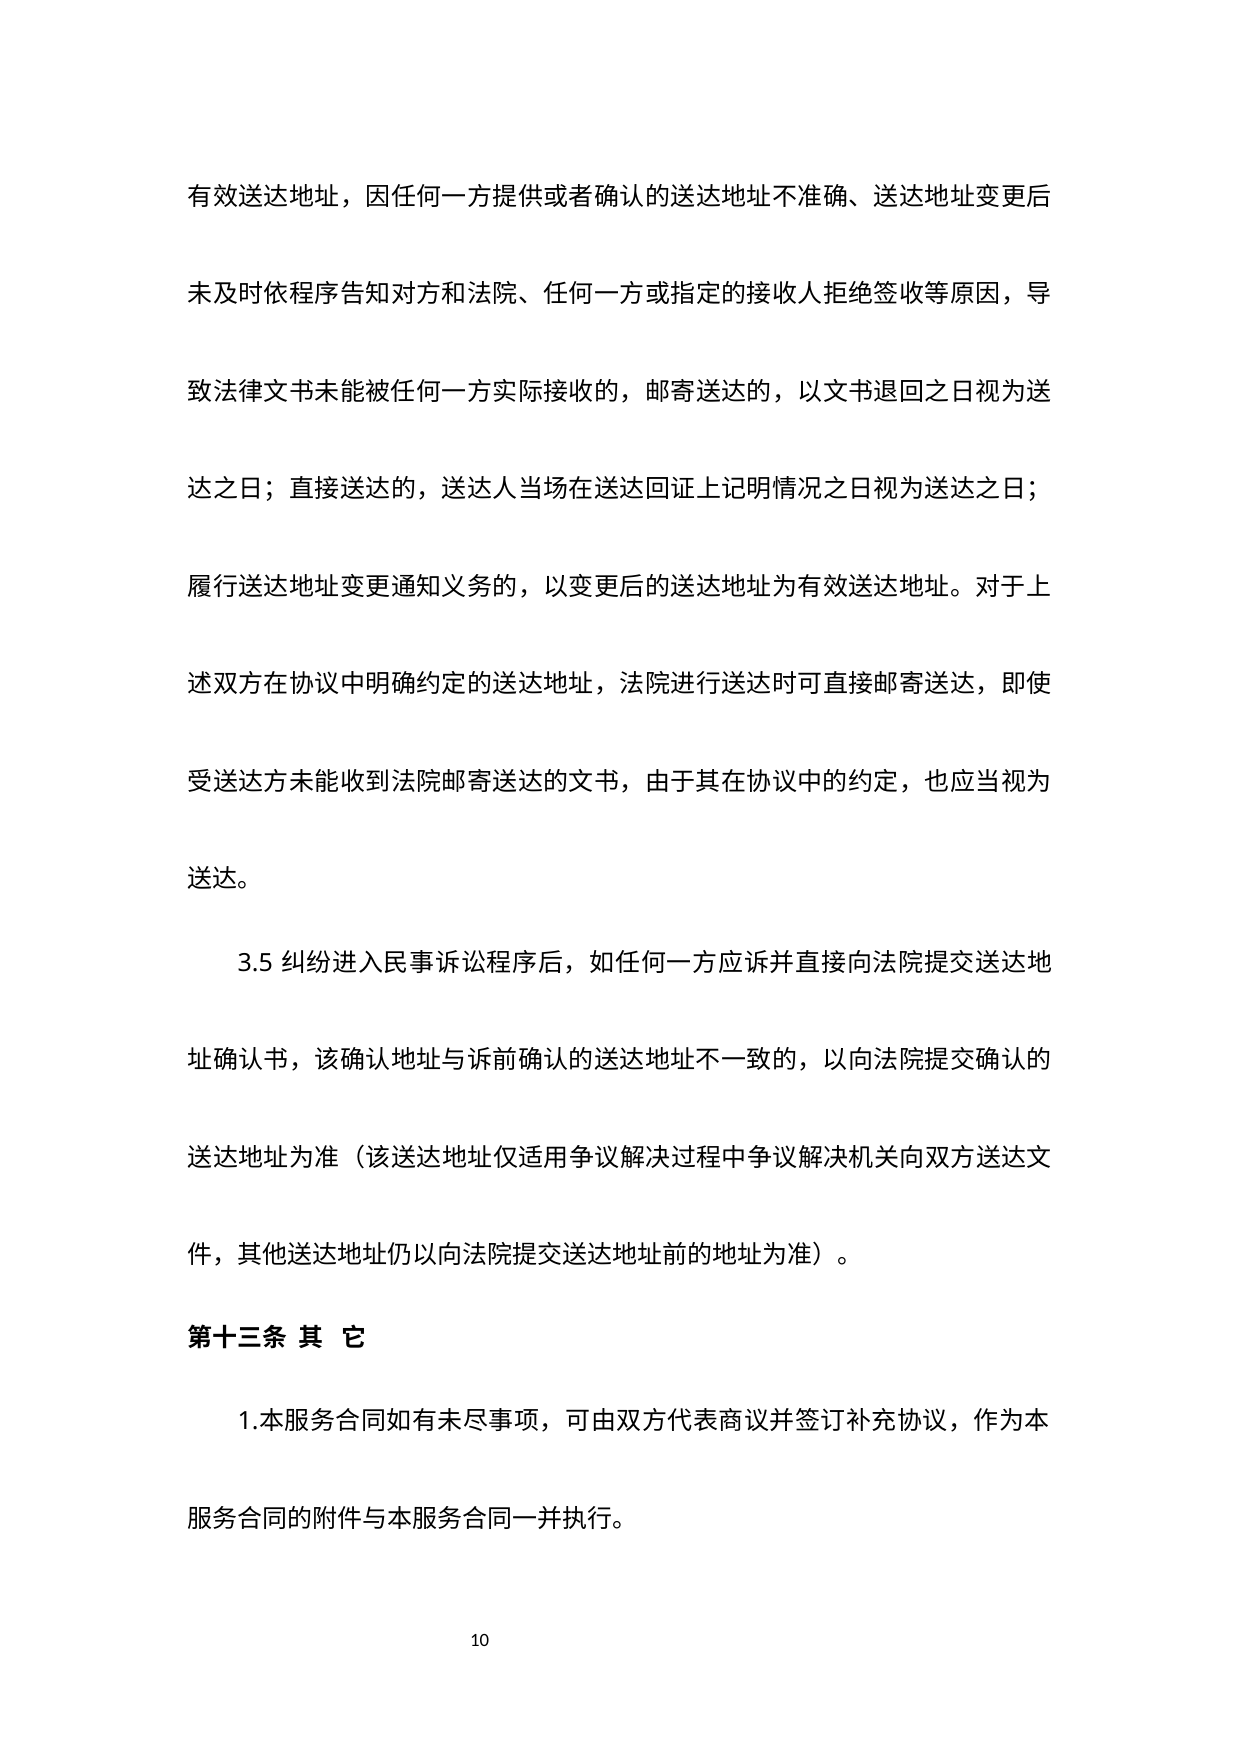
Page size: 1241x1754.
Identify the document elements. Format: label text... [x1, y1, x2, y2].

list 3.5 纠纷进入民事诉讼程序后，如任何一方应诉并直接向法院提交送达地址确认书，该确认地址与诉前确认的送达地址不一致的，以向法院提交确认的送达地址为准（该送达地址仅适用争议解决过程中争议解决机关向双方送达文件，其他送达地址仍以向法院提交送达地址前的地址为准）。 [187, 928, 1053, 1285]
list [187, 162, 1053, 909]
list 1.本服务合同如有未尽事项，可由双方代表商议并签订补充协议，作为本服务合同的附件与本服务合同一并执行。 [187, 1386, 1053, 1549]
list 第十三条 其 它 [187, 1303, 1053, 1368]
